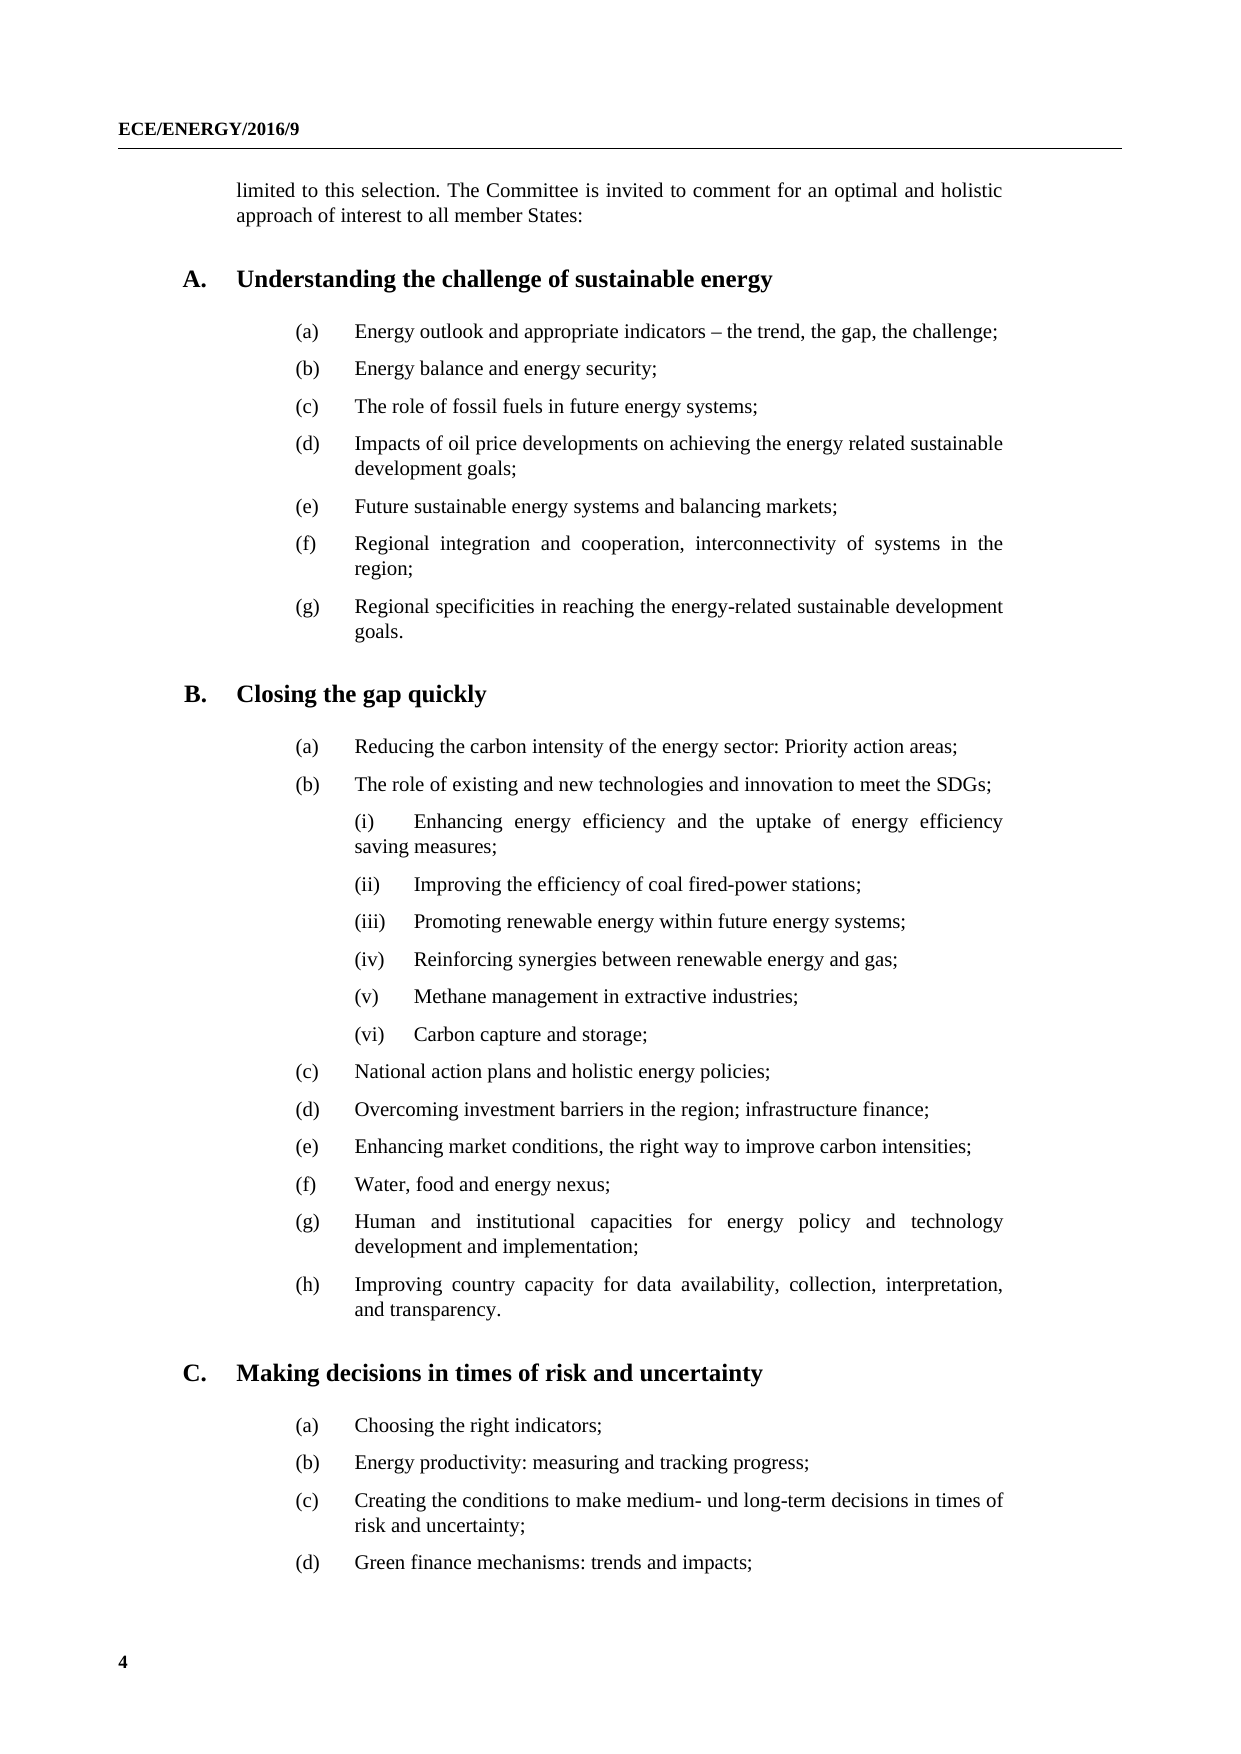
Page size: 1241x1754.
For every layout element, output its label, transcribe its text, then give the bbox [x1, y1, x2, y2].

text A. Understanding the challenge of sustainable energy [118, 265, 1004, 293]
text (c) The role of fossil fuels in future energy systems; [236, 393, 1004, 418]
text (d) Green finance mechanisms: trends and impacts; [236, 1549, 1004, 1574]
text (b) Energy productivity: measuring and tracking progress; [236, 1449, 1004, 1474]
text (a) Energy outlook and appropriate indicators – the trend, the gap, the challenge; [295, 318, 1004, 343]
text (e) Enhancing market conditions, the right way to improve carbon intensities; [236, 1133, 1004, 1158]
text (vi) Carbon capture and storage; [354, 1021, 1004, 1046]
text (b) The role of existing and new technologies and innovation to meet the SDGs; [236, 771, 1004, 796]
text (g) Human and institutional capacities for energy policy and technology development and implementation; [295, 1208, 1004, 1258]
text B. Closing the gap quickly [118, 680, 1004, 708]
text (f) Water, food and energy nexus; [236, 1171, 1004, 1196]
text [236, 177, 1004, 227]
text (v) Methane management in extractive industries; [354, 983, 1004, 1008]
text (d) Impacts of oil price developments on achieving the energy related sustainable development goals; [295, 430, 1004, 480]
text (c) National action plans and holistic energy policies; [236, 1058, 1004, 1083]
text (i) Enhancing energy efficiency and the uptake of energy efficiency saving measures; [354, 808, 1004, 858]
text (c) Creating the conditions to make medium- und long-term decisions in times of risk and uncertainty; [295, 1487, 1004, 1537]
text (f) Regional integration and cooperation, interconnectivity of systems in the region; [295, 530, 1004, 580]
text (g) Regional specificities in reaching the energy-related sustainable development goals. [295, 593, 1004, 643]
text (a) Reducing the carbon intensity of the energy sector: Priority action areas; [236, 733, 1004, 758]
text (a) Choosing the right indicators; [236, 1412, 1004, 1437]
text (d) Overcoming investment barriers in the region; infrastructure finance; [236, 1096, 1004, 1121]
text (iii) Promoting renewable energy within future energy systems; [354, 908, 1004, 933]
text C. Making decisions in times of risk and uncertainty [118, 1358, 1004, 1387]
text (e) Future sustainable energy systems and balancing markets; [295, 493, 1004, 518]
text (h) Improving country capacity for data availability, collection, interpretation, and transparency. [295, 1271, 1004, 1321]
text (ii) Improving the efficiency of coal fired-power stations; [354, 871, 1004, 896]
text (b) Energy balance and energy security; [236, 355, 1004, 380]
text (iv) Reinforcing synergies between renewable energy and gas; [354, 946, 1004, 971]
